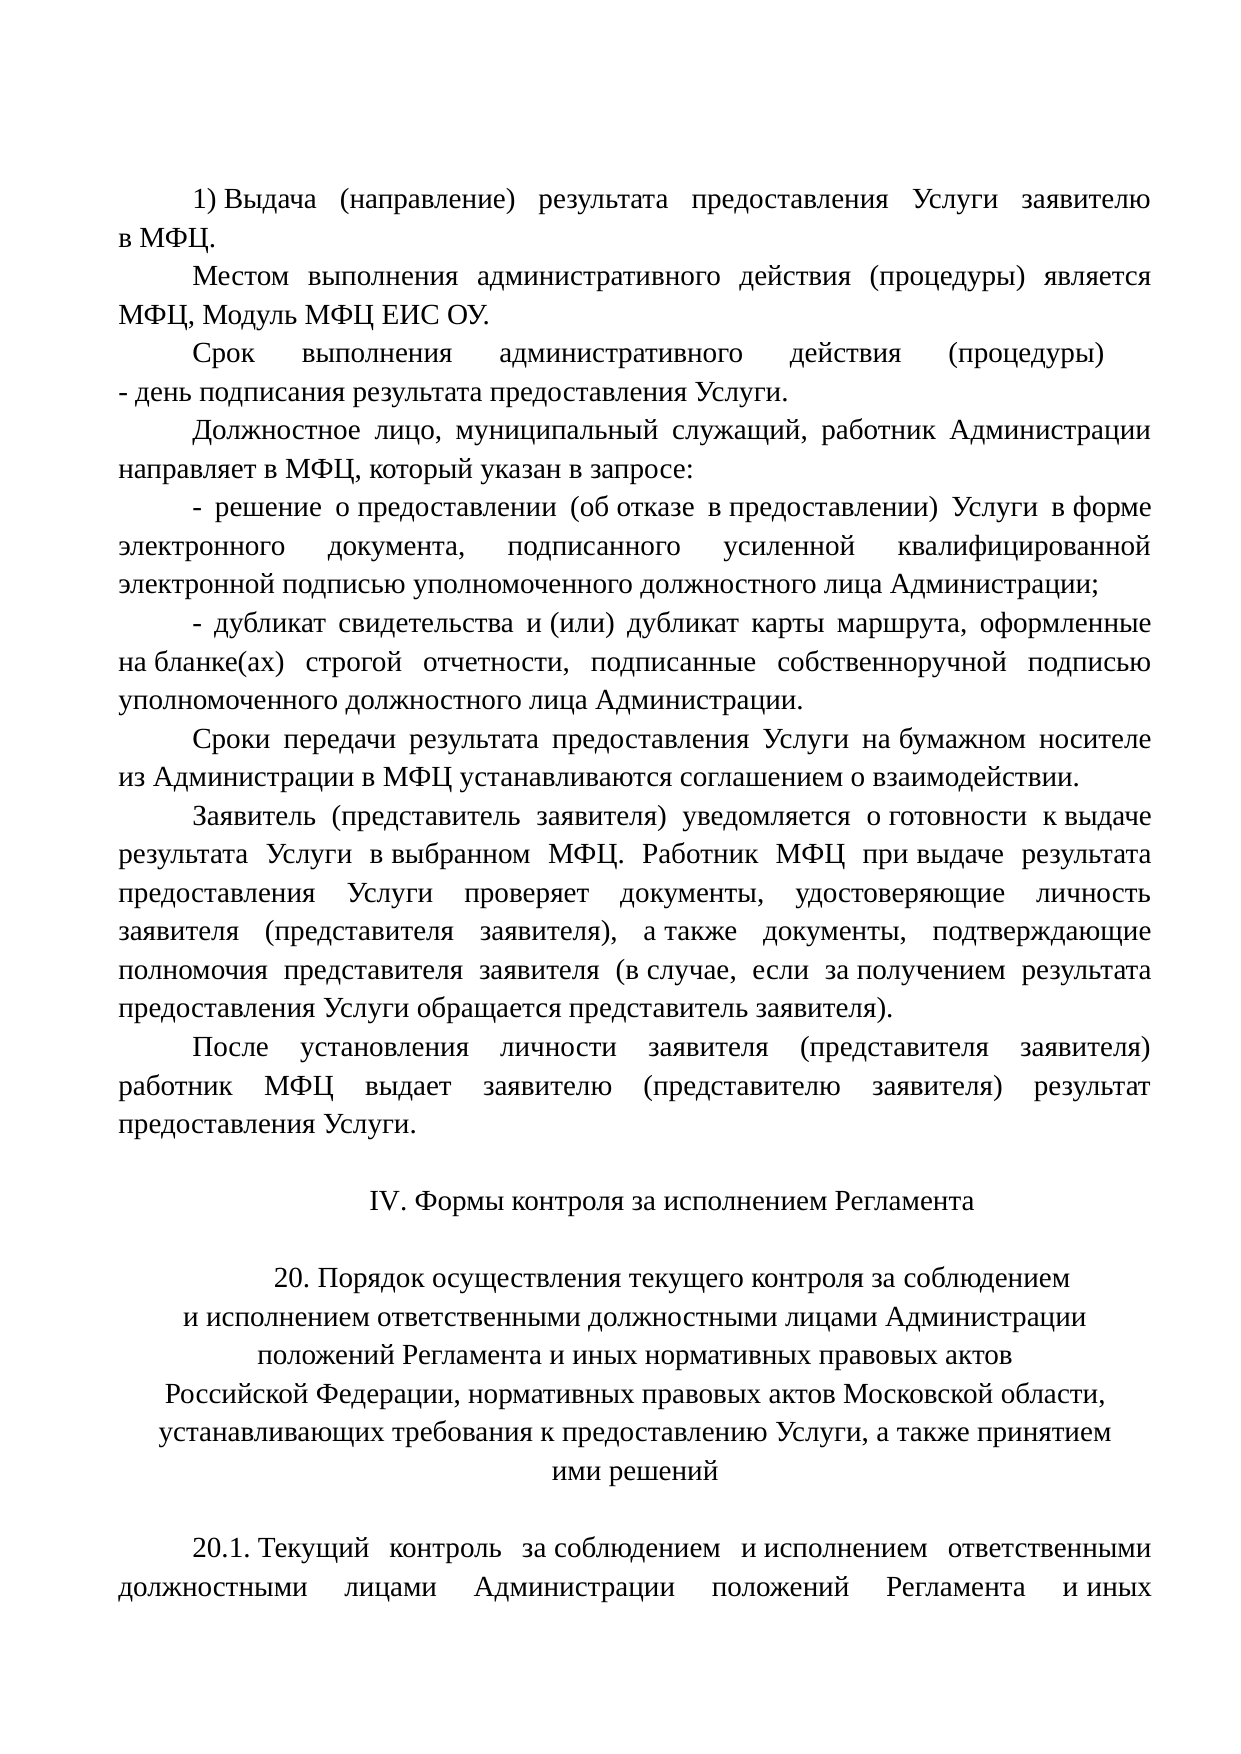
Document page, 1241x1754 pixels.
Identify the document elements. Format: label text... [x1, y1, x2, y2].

text Местом выполнения административного действия (процедуры) является МФЦ, Модуль МФЦ ЕИС ОУ. [118, 258, 1152, 330]
text После установления личности заявителя (представителя заявителя) работник МФЦ выдает заявителю (представителю заявителя) результат предоставления Услуги. [118, 1029, 1152, 1140]
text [118, 1530, 1152, 1602]
text Заявитель (представитель заявителя) уведомляется о готовности к выдаче результата Услуги в выбранном МФЦ. Работник МФЦ при выдаче результата предоставления Услуги проверяет документы, удостоверяющие личность заявителя (представителя заявителя), а также документы, подтверждающие полномочия представителя заявителя (в случае, если за получением результата предоставления Услуги обращается представитель заявителя). [118, 798, 1152, 1024]
text ⁠-⁠ решение о предоставлении (об отказе в предоставлении) Услуги в форме электронного документа, подписанного усиленной квалифицированной электронной подписью уполномоченного должностного лица Администрации; [118, 489, 1152, 600]
text 1) Выдача (направление) результата предоставления Услуги заявителю в МФЦ. [118, 181, 1152, 253]
text ⁠-⁠ дубликат свидетельства и (или) дубликат карты маршрута, оформленные на бланке(ах) строгой отчетности, подписанные собственноручной подписью уполномоченного должностного лица Администрации. [118, 605, 1152, 716]
text Срок выполнения административного действия (процедуры) - день подписания результата предоставления Услуги. [118, 335, 1152, 407]
subtitle IV. Формы контроля за исполнением Регламента [118, 1183, 1152, 1217]
text Должностное лицо, муниципальный служащий, работник Администрации направляет в МФЦ, который указан в запросе: [118, 412, 1152, 484]
text 20. Порядок осуществления текущего контроля за соблюдением и исполнением ответственными должностными лицами Администрации положений Регламента и иных нормативных правовых актов Российской Федерации, нормативных правовых актов Московской области, устанавливающих требования к предоставлению Услуги, а также принятием ими решений [118, 1260, 1152, 1487]
text Сроки передачи результата предоставления Услуги на бумажном носителе из Администрации в МФЦ устанавливаются соглашением о взаимодействии. [118, 721, 1152, 793]
